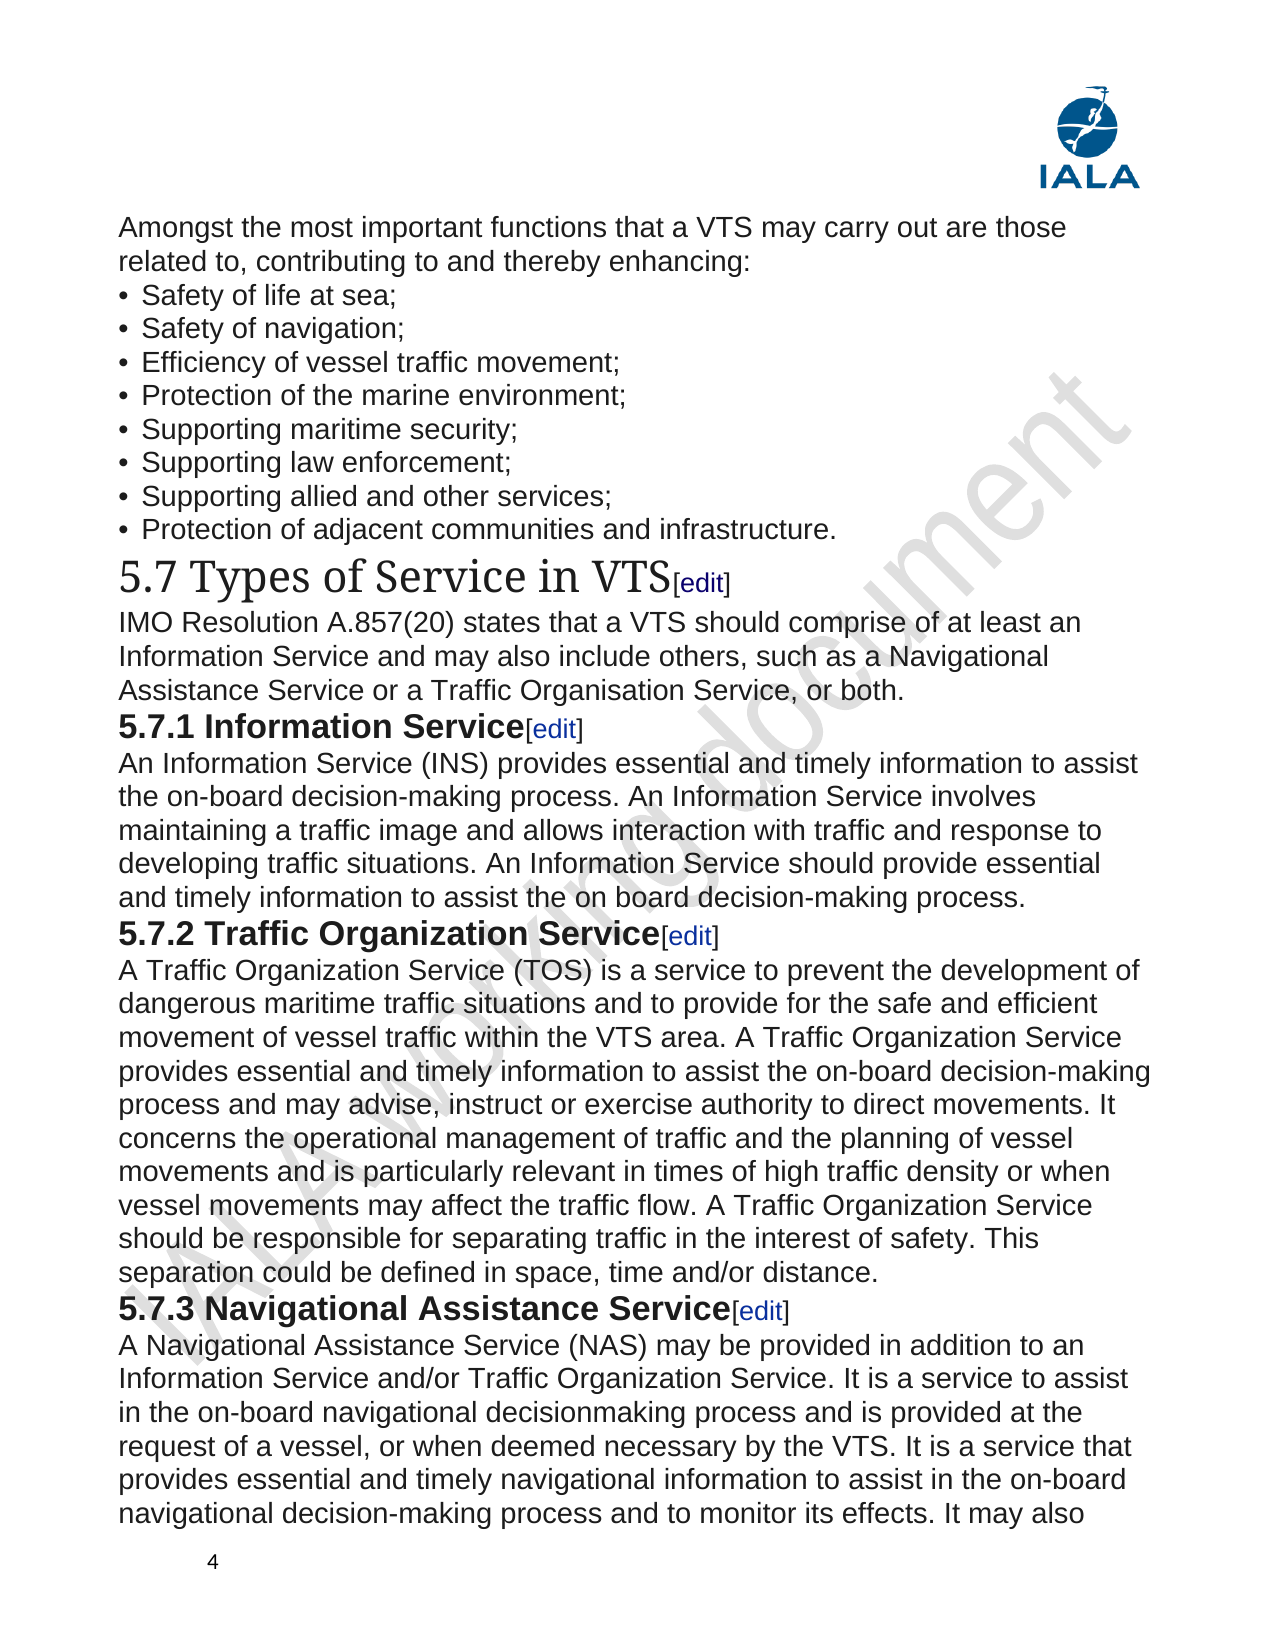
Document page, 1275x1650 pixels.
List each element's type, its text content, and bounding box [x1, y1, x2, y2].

text 5.7.2 Traffic Organization Service[edit] [118, 913, 1157, 953]
text 5.7.1 Information Service[edit] [118, 706, 1157, 746]
text A Traffic Organization Service (TOS) is a service to prevent the development of dangerous maritime traffic situations and to provide for the safe and efficient movement of vessel traffic within the VTS area. A Traffic Organization Service provides essential and timely information to assist the on-board decision-making process and may advise, instruct or exercise authority to direct movements. It concerns the operational management of traffic and the planning of vessel movements and is particularly relevant in times of high traffic density or when vessel movements may affect the traffic flow. A Traffic Organization Service should be responsible for separating traffic in the interest of safety. This separation could be defined in space, time and/or distance. [118, 953, 1157, 1288]
list Efficiency of vessel traffic movement; [118, 344, 1157, 378]
list Safety of life at sea; [118, 277, 1157, 311]
list Safety of navigation; [118, 311, 1157, 344]
picture [1017, 75, 1157, 211]
list Supporting law enforcement; [118, 445, 1157, 479]
list Supporting maritime security; [118, 412, 1157, 445]
text 5.7.3 Navigational Assistance Service[edit] [118, 1288, 1157, 1328]
list Protection of the marine environment; [118, 378, 1157, 412]
text 5.7 Types of Service in VTS[edit] [118, 546, 1157, 605]
text An Information Service (INS) provides essential and timely information to assist the on-board decision-making process. An Information Service involves maintaining a traffic image and allows interaction with traffic and response to developing traffic situations. An Information Service should provide essential and timely information to assist the on board decision-making process. [118, 746, 1157, 913]
text Amongst the most important functions that a VTS may carry out are those related to, contributing to and thereby enhancing: [118, 210, 1157, 277]
text IMO Resolution A.857(20) states that a VTS should comprise of at least an Information Service and may also include others, such as a Navigational Assistance Service or a Traffic Organisation Service, or both. [118, 605, 1157, 706]
list Protection of adjacent communities and infrastructure. [118, 512, 1157, 546]
list Supporting allied and other services; [118, 479, 1157, 512]
